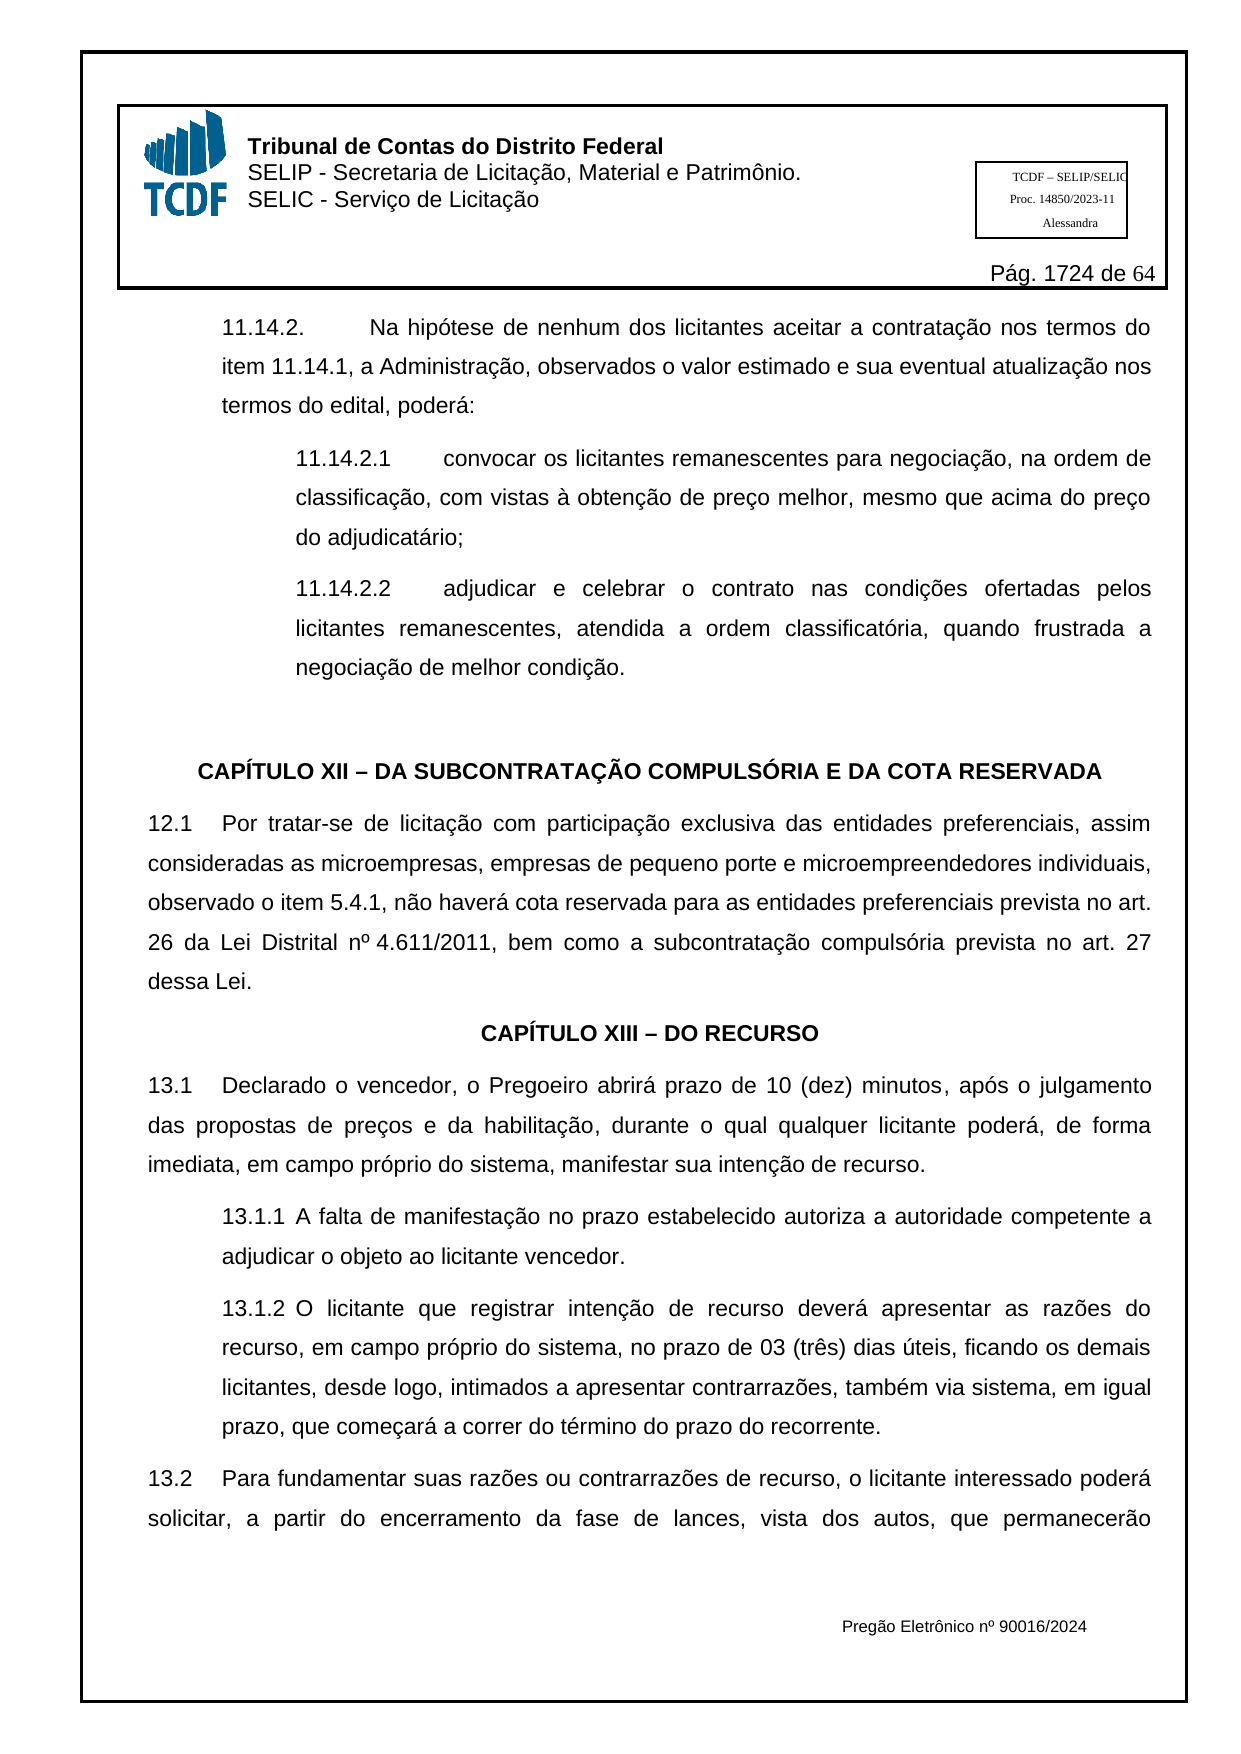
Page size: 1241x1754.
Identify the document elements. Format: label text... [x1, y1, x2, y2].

text 13.1 Declarado o vencedor, o Pregoeiro abrirá prazo de 10 (dez) minutos, após o julgamento das propostas de preços e da habilitação, durante o qual qualquer licitante poderá, de forma imediata, em campo próprio do sistema, manifestar sua intenção de recurso. [148, 1072, 1152, 1177]
text 11.14.2.1 convocar os licitantes remanescentes para negociação, na ordem de classificação, com vistas à obtenção de preço melhor, mesmo que acima do preço do adjudicatário; [295, 444, 1152, 550]
text 11.14.2.2 adjudicar e celebrar o contrato nas condições ofertadas pelos licitantes remanescentes, atendida a ordem classificatória, quando frustrada a negociação de melhor condição. [295, 575, 1152, 681]
text 12.1 Por tratar-se de licitação com participação exclusiva das entidades preferenciais, assim consideradas as microempresas, empresas de pequeno porte e microempreendedores individuais, observado o item 5.4.1, não haverá cota reservada para as entidades preferenciais prevista no art. 26 da Lei Distrital nº 4.611/2011, bem como a subcontratação compulsória prevista no art. 27 dessa Lei. [148, 810, 1152, 994]
text capítulo XIII – do RECURSO [148, 1020, 1152, 1047]
text Capítulo XII – DA SUBCONTRATAÇÃO COMPULSÓRIA E DA COTA RESERVADA [148, 758, 1152, 785]
text 11.14.2. Na hipótese de nenhum dos licitantes aceitar a contratação nos termos do item 11.14.1, a Administração, observados o valor estimado e sua eventual atualização nos termos do edital, poderá: [222, 313, 1152, 419]
text 13.1.1 A falta de manifestação no prazo estabelecido autoriza a autoridade competente a adjudicar o objeto ao licitante vencedor. [222, 1203, 1152, 1269]
text 13.1.2 O licitante que registrar intenção de recurso deverá apresentar as razões do recurso, em campo próprio do sistema, no prazo de 03 (três) dias úteis, ficando os demais licitantes, desde logo, intimados a apresentar contrarrazões, também via sistema, em igual prazo, que começará a correr do término do prazo do recorrente. [222, 1294, 1152, 1439]
picture [129, 107, 241, 218]
